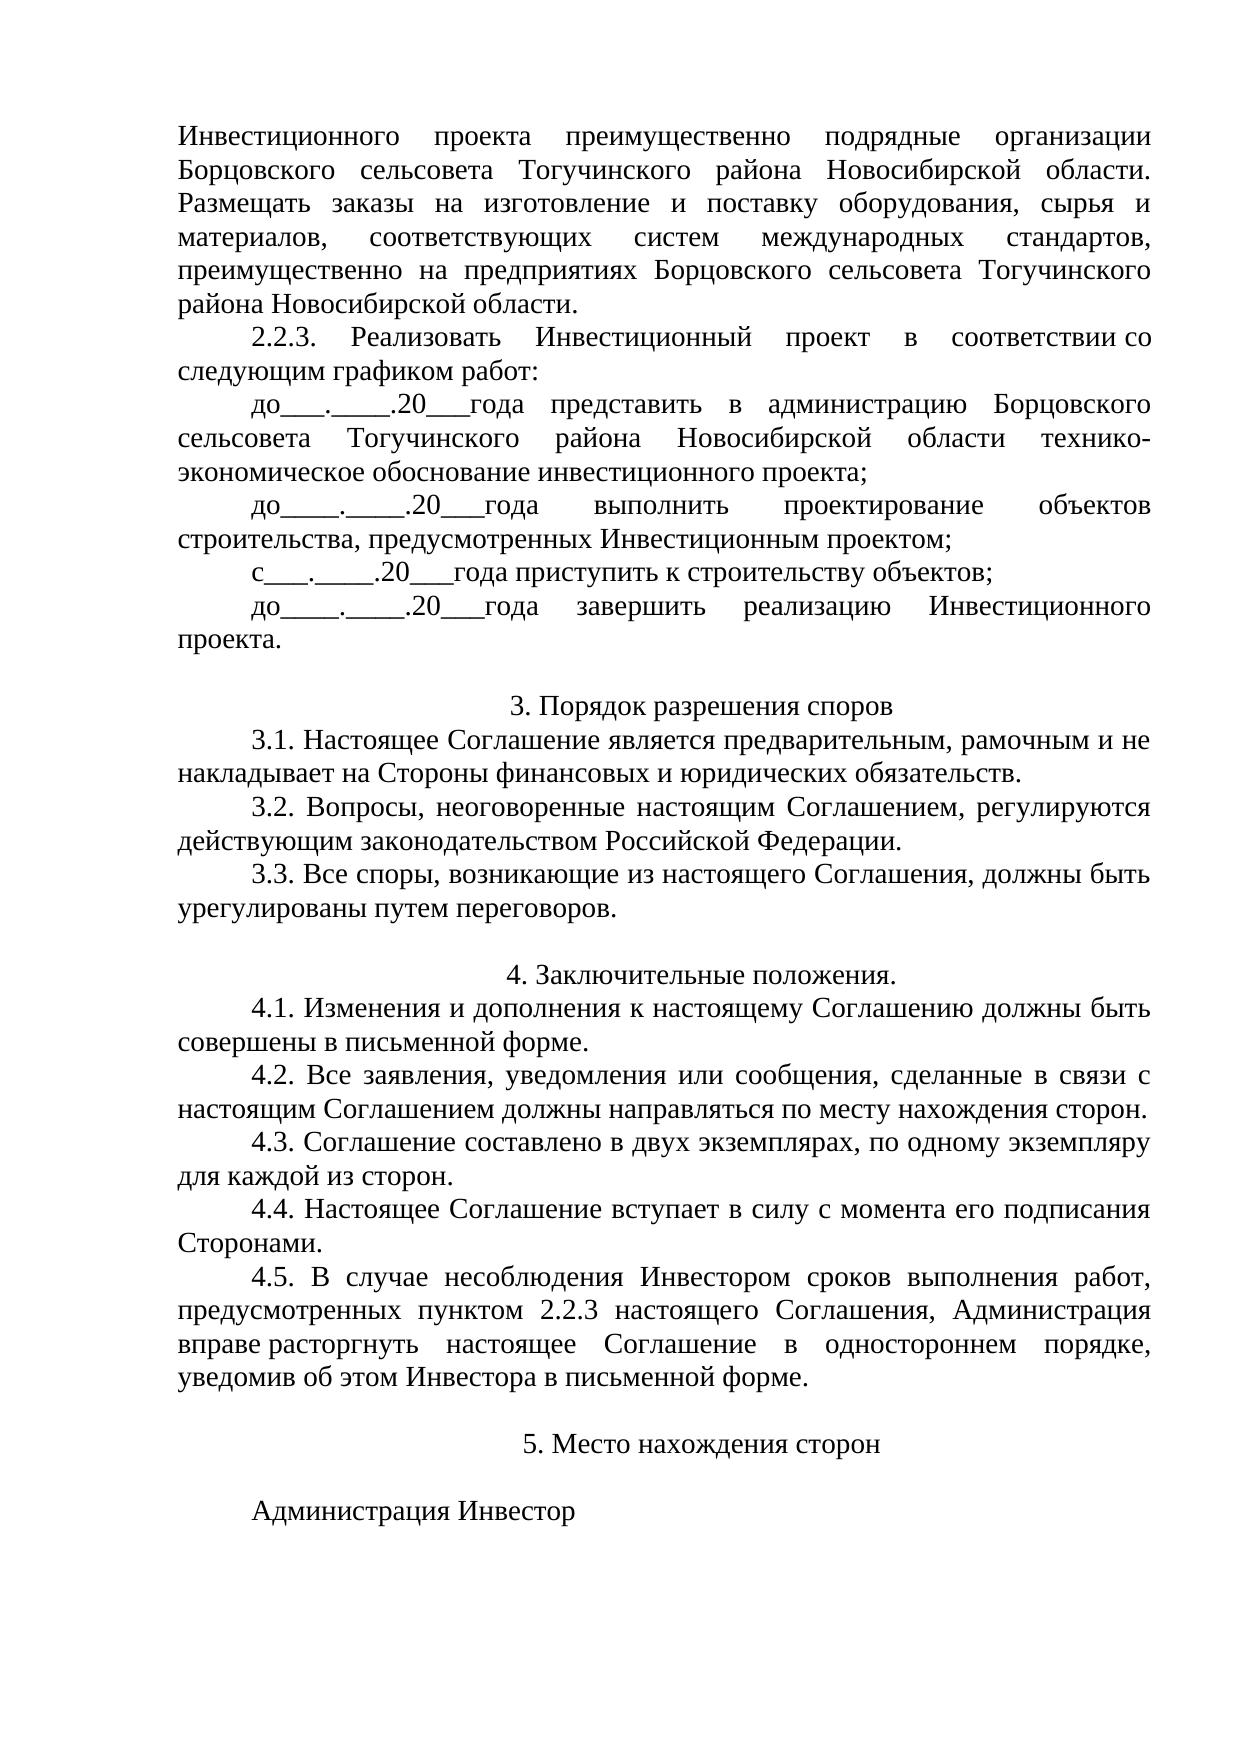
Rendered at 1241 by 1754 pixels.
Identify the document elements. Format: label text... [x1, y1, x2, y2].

text 3.1. Настоящее Соглашение является предварительным, рамочным и не накладывает на Стороны финансовых и юридических обязательств. [177, 722, 1152, 789]
text 3. Порядок разрешения споров [177, 688, 1152, 722]
text 4. Заключительные положения. [177, 957, 1152, 990]
text 4.1. Изменения и дополнения к настоящему Соглашению должны быть совершены в письменной форме. [177, 990, 1152, 1057]
text с___.____.20___года приступить к строительству объектов; [177, 554, 1152, 588]
text Администрация Инвестор [177, 1493, 1152, 1527]
text 2.2.3. Реализовать Инвестиционный проект в соответствии со следующим графиком работ: [177, 319, 1152, 387]
text 5. Место нахождения сторон [177, 1426, 1152, 1460]
text 3.2. Вопросы, неоговоренные настоящим Соглашением, регулируются действующим законодательством Российской Федерации. [177, 789, 1152, 856]
text 4.2. Все заявления, уведомления или сообщения, сделанные в связи с настоящим Соглашением должны направляться по месту нахождения сторон. [177, 1057, 1152, 1124]
text до____.____.20___года завершить реализацию Инвестиционного проекта. [177, 588, 1152, 655]
text 3.3. Все споры, возникающие из настоящего Соглашения, должны быть урегулированы путем переговоров. [177, 856, 1152, 923]
text 4.3. Соглашение составлено в двух экземплярах, по одному экземпляру для каждой из сторон. [177, 1124, 1152, 1192]
text 4.5. В случае несоблюдения Инвестором сроков выполнения работ, предусмотренных пунктом 2.2.3 настоящего Соглашения, Администрация вправе расторгнуть настоящее Соглашение в одностороннем порядке, уведомив об этом Инвестора в письменной форме. [177, 1259, 1152, 1393]
text до____.____.20___года выполнить проектирование объектов строительства, предусмотренных Инвестиционным проектом; [177, 487, 1152, 554]
text 4.4. Настоящее Соглашение вступает в силу с момента его подписания Сторонами. [177, 1192, 1152, 1259]
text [177, 118, 1152, 319]
text до___.____.20___года представить в администрацию Борцовского сельсовета Тогучинского района Новосибирской области технико-экономическое обоснование инвестиционного проекта; [177, 387, 1152, 487]
